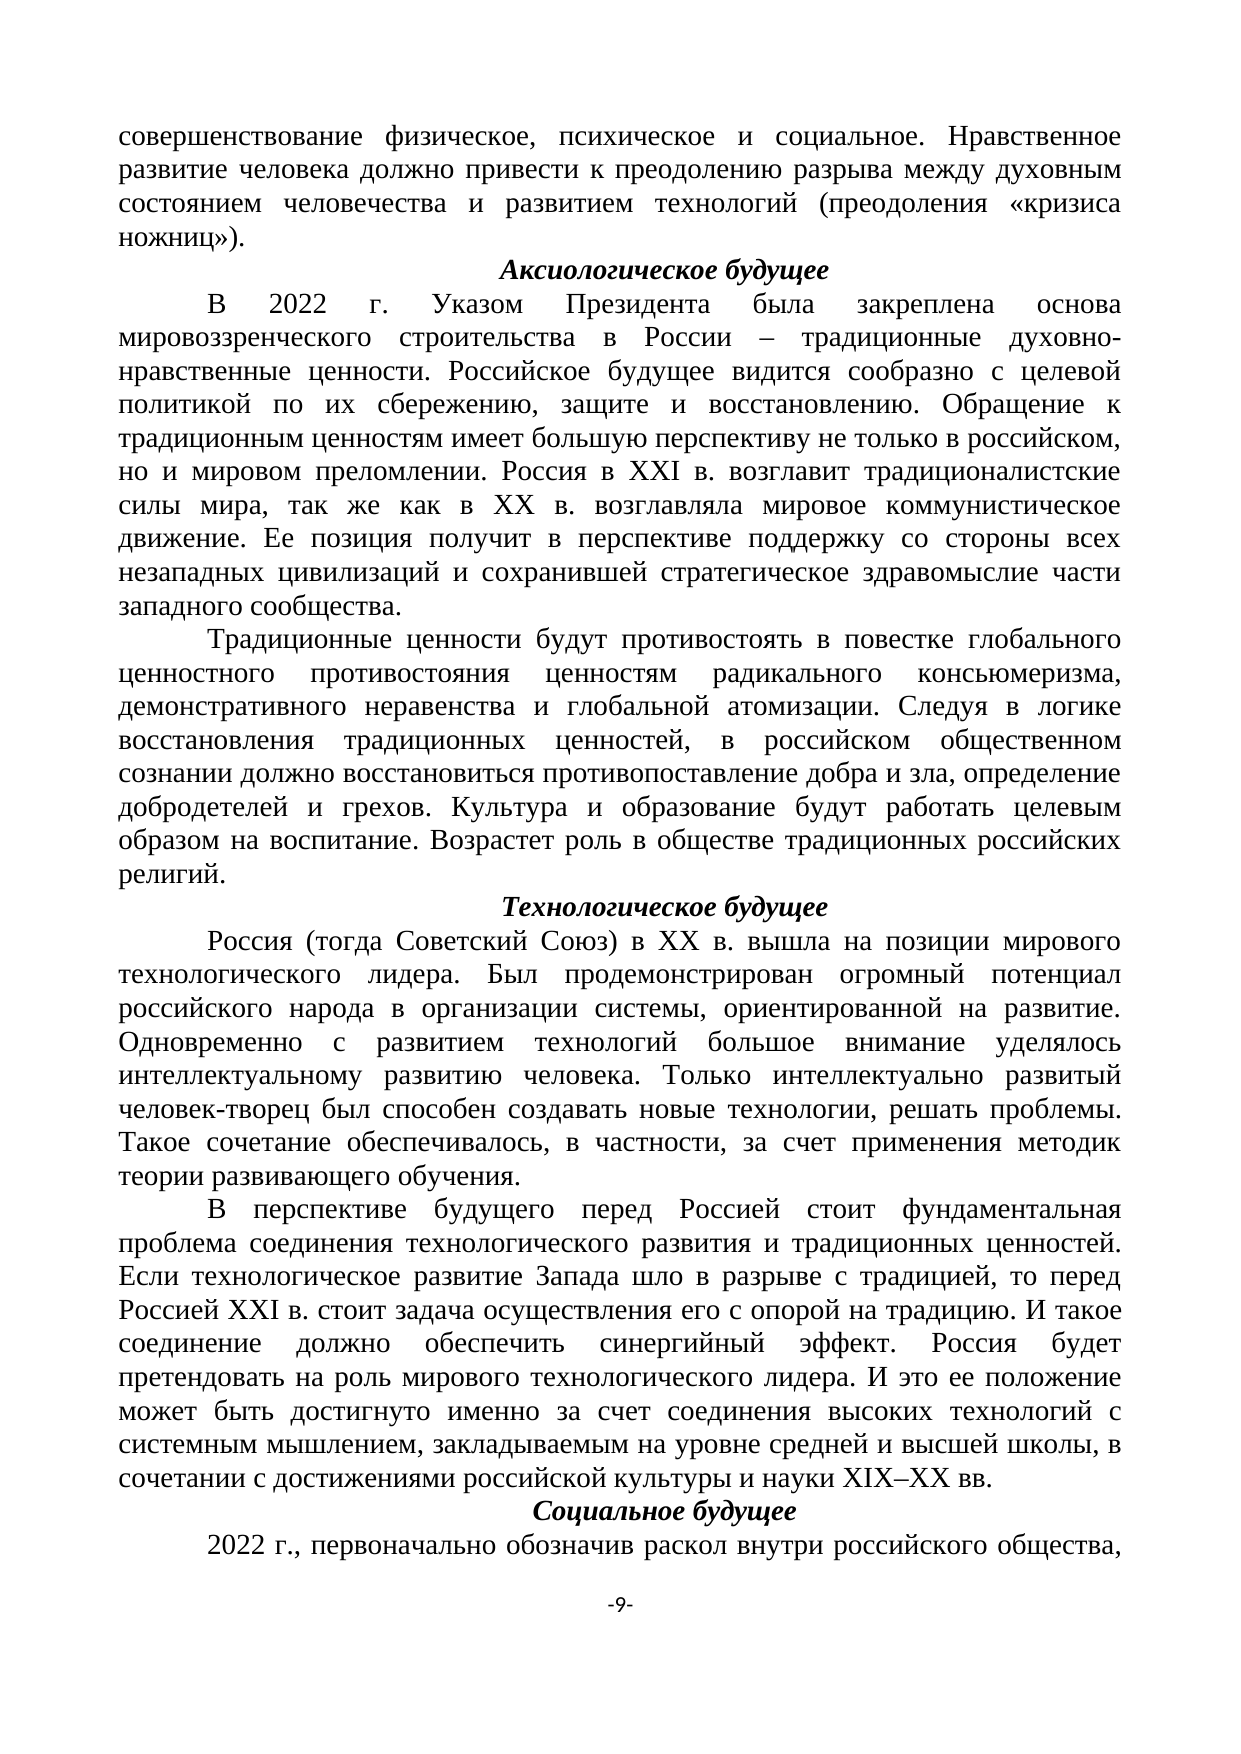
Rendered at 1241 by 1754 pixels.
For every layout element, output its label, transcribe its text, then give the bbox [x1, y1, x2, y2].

text Социальное будущее [118, 1493, 1122, 1527]
text Россия (тогда Советский Союз) в XX в. вышла на позиции мирового технологического лидера. Был продемонстрирован огромный потенциал российского народа в организации системы, ориентированной на развитие. Одновременно с развитием технологий большое внимание уделялось интеллектуальному развитию человека. Только интеллектуально развитый человек-творец был способен создавать новые технологии, решать проблемы. Такое сочетание обеспечивалось, в частности, за счет применения методик теории развивающего обучения. [118, 923, 1122, 1191]
text Технологическое будущее [118, 889, 1122, 923]
text Традиционные ценности будут противостоять в повестке глобального ценностного противостояния ценностям радикального консьюмеризма, демонстративного неравенства и глобальной атомизации. Следуя в логике восстановления традиционных ценностей, в российском общественном сознании должно восстановиться противопоставление добра и зла, определение добродетелей и грехов. Культура и образование будут работать целевым образом на воспитание. Возрастет роль в обществе традиционных российских религий. [118, 621, 1122, 889]
text Аксиологическое будущее [118, 252, 1122, 286]
text В перспективе будущего перед Россией стоит фундаментальная проблема соединения технологического развития и традиционных ценностей. Если технологическое развитие Запада шло в разрыве с традицией, то перед Россией XXI в. стоит задача осуществления его с опорой на традицию. И такое соединение должно обеспечить синергийный эффект. Россия будет претендовать на роль мирового технологического лидера. И это ее положение может быть достигнуто именно за счет соединения высоких технологий с системным мышлением, закладываемым на уровне средней и высшей школы, в сочетании с достижениями российской культуры и науки XIX–XX вв. [118, 1191, 1122, 1493]
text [118, 118, 1122, 252]
text В 2022 г. Указом Президента была закреплена основа мировоззренческого строительства в России – традиционные духовно- нравственные ценности. Российское будущее видится сообразно с целевой политикой по их сбережению, защите и восстановлению. Обращение к традиционным ценностям имеет большую перспективу не только в российском, но и мировом преломлении. Россия в XXI в. возглавит традиционалистские силы мира, так же как в XX в. возглавляла мировое коммунистическое движение. Ее позиция получит в перспективе поддержку со стороны всех незападных цивилизаций и сохранившей стратегическое здравомыслие части западного сообщества. [118, 286, 1122, 621]
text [118, 1527, 1122, 1560]
